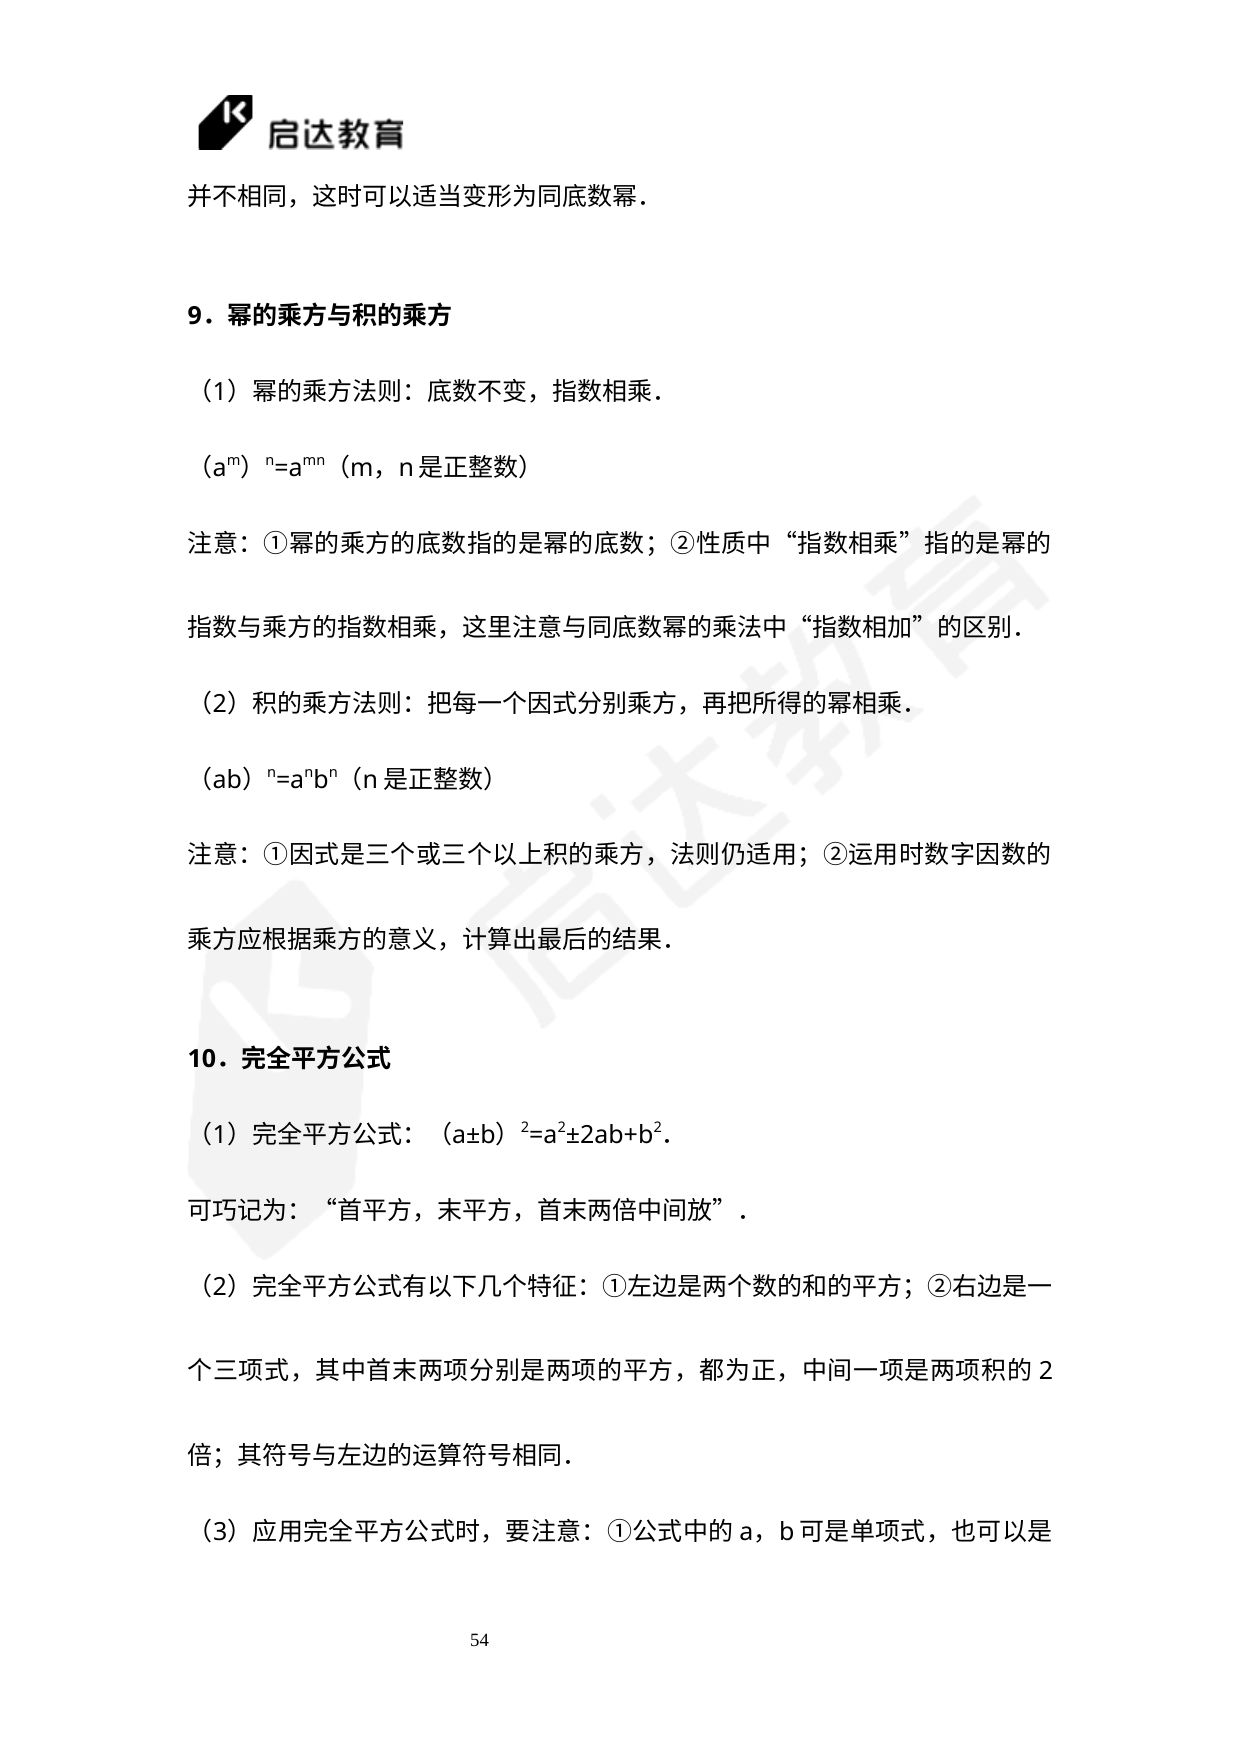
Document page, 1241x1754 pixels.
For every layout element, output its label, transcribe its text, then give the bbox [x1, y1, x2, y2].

text 10．完全平方公式 [187, 1024, 1053, 1089]
text （1）幂的乘方法则：底数不变，指数相乘． [187, 357, 1053, 422]
text （2）积的乘方法则：把每一个因式分别乘方，再把所得的幂相乘． [187, 669, 1053, 734]
text （3）应用完全平方公式时，要注意：①公式中的a，b可是单项式，也可以是多项式；②对形如两数和（或差）的平方的计算，都可以用这个公式；③对于三项的可以把其中的两项看做一项后，也可以用完全平方公式． [187, 1497, 1053, 1562]
text （ab）n=anbn（n是正整数） [187, 745, 1053, 810]
text 可巧记为：“首平方，末平方，首末两倍中间放”． [187, 1176, 1053, 1241]
text （am）n=amn（m，n是正整数） [187, 433, 1053, 498]
text （2）完全平方公式有以下几个特征：①左边是两个数的和的平方；②右边是一个三项式，其中首末两项分别是两项的平方，都为正，中间一项是两项积的2倍；其符号与左边的运算符号相同． [187, 1252, 1053, 1486]
text 注意：①因式是三个或三个以上积的乘方，法则仍适用；②运用时数字因数的乘方应根据乘方的意义，计算出最后的结果． [187, 821, 1053, 970]
picture [198, 95, 404, 150]
text 9．幂的乘方与积的乘方 [187, 281, 1053, 346]
text （1）完全平方公式：（a±b）2=a2±2ab+b2． [187, 1100, 1053, 1165]
text 注意：①幂的乘方的底数指的是幂的底数；②性质中“指数相乘”指的是幂的指数与乘方的指数相乘，这里注意与同底数幂的乘法中“指数相加”的区别． [187, 509, 1053, 658]
text （3）概括整合：同底数幂的乘法，是学习整式乘除运算的基础，是学好整式运算的关键．在运用时要抓住“同底数”这一关键点，同时注意，有的底数可能并不相同，这时可以适当变形为同底数幂． [187, 162, 1053, 227]
